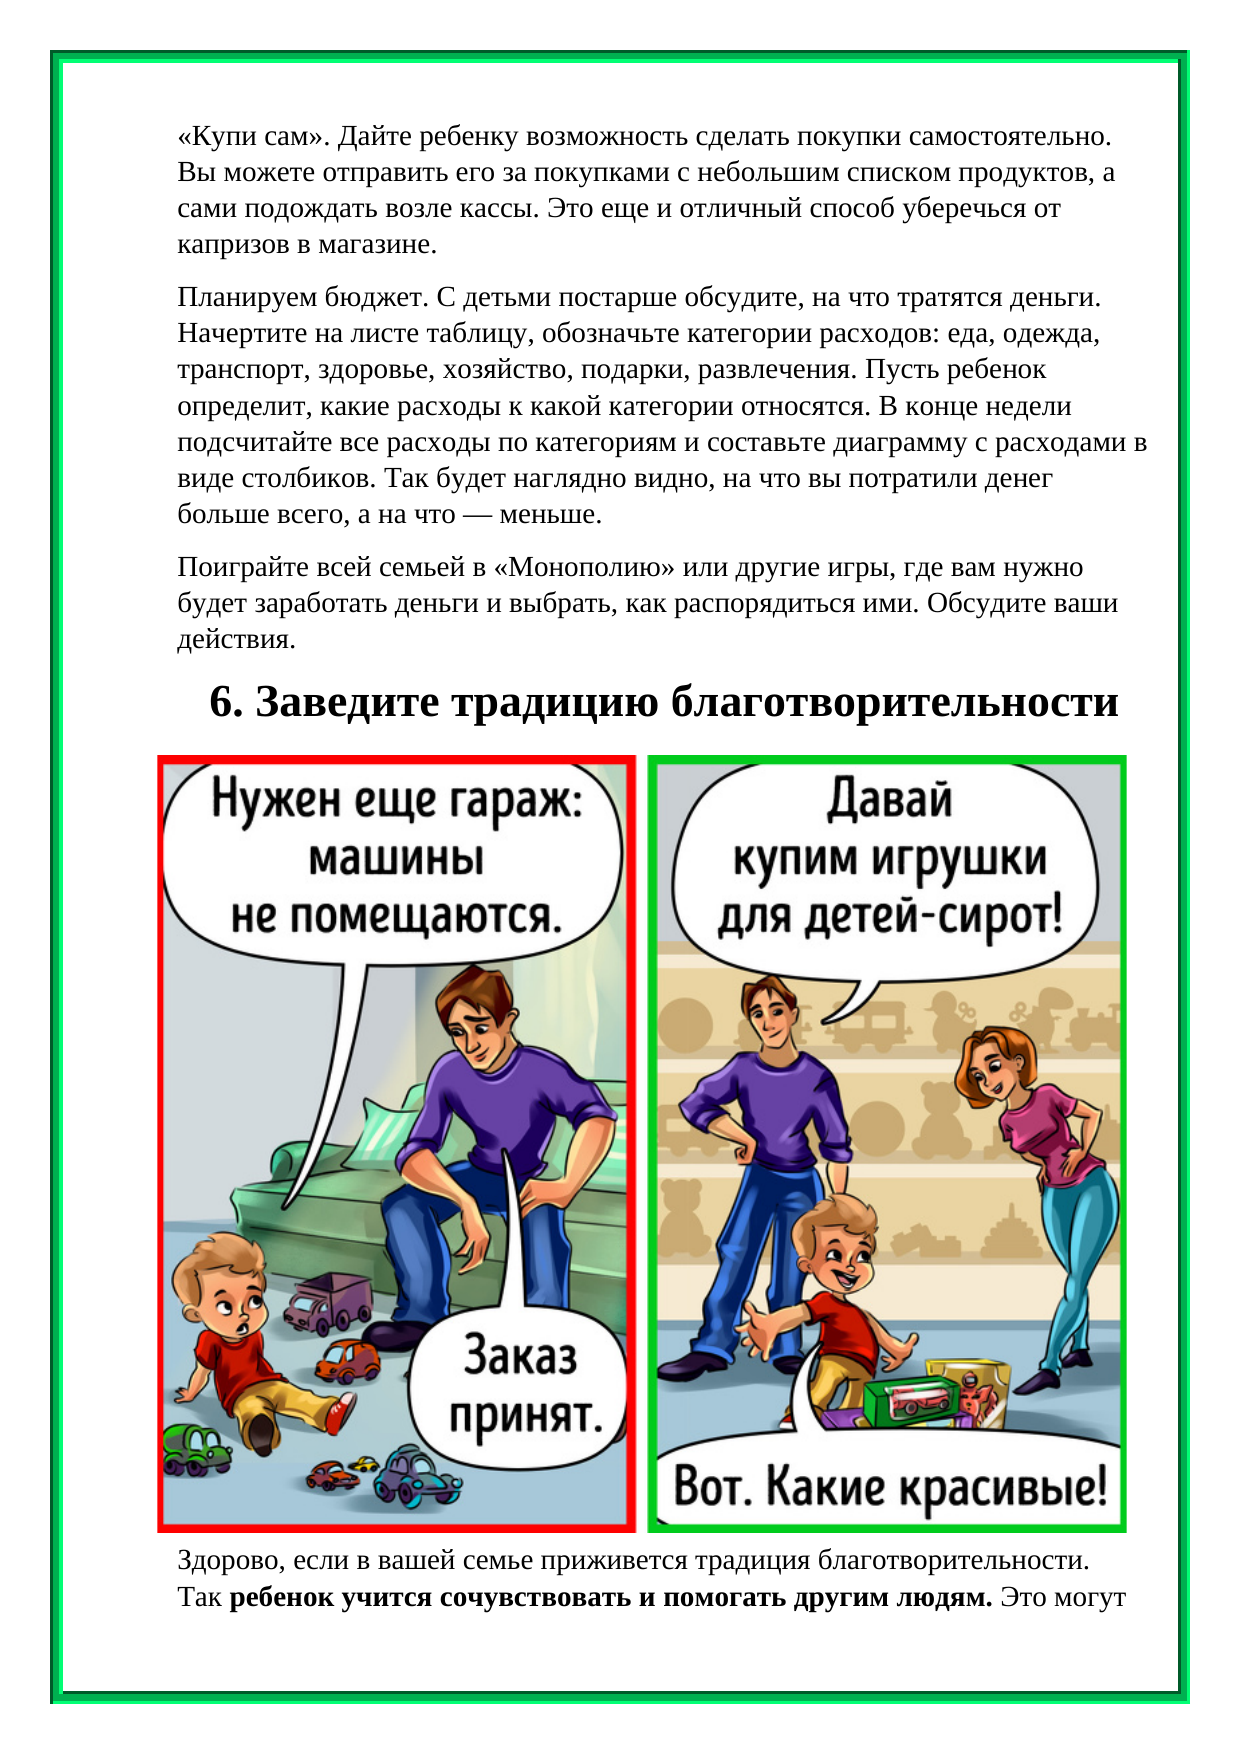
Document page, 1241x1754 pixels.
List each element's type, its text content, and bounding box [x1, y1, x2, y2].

text Поиграйте всей семьей в «Монополию» или другие игры, где вам нужно будет заработать деньги и выбрать, как распорядиться ими. Обсудите ваши действия. [177, 549, 1152, 655]
text Планируем бюджет. С детьми постарше обсудите, на что тратятся деньги. Начертите на листе таблицу, обозначьте категории расходов: еда, одежда, транспорт, здоровье, хозяйство, подарки, развлечения. Пусть ребенок определит, какие расходы к какой категории относятся. В конце недели подсчитайте все расходы по категориям и составьте диаграмму с расходами в виде столбиков. Так будет наглядно видно, на что вы потратили денег больше всего, а на что — меньше. [177, 279, 1152, 530]
picture [155, 755, 1126, 1530]
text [177, 748, 1152, 1612]
text 6. Заведите традицию благотворительности [177, 674, 1152, 727]
text «Купи сам». Дайте ребенку возможность сделать покупки самостоятельно. Вы можете отправить его за покупками с небольшим списком продуктов, а сами подождать возле кассы. Это еще и отличный способ уберечься от капризов в магазине. [177, 118, 1152, 260]
